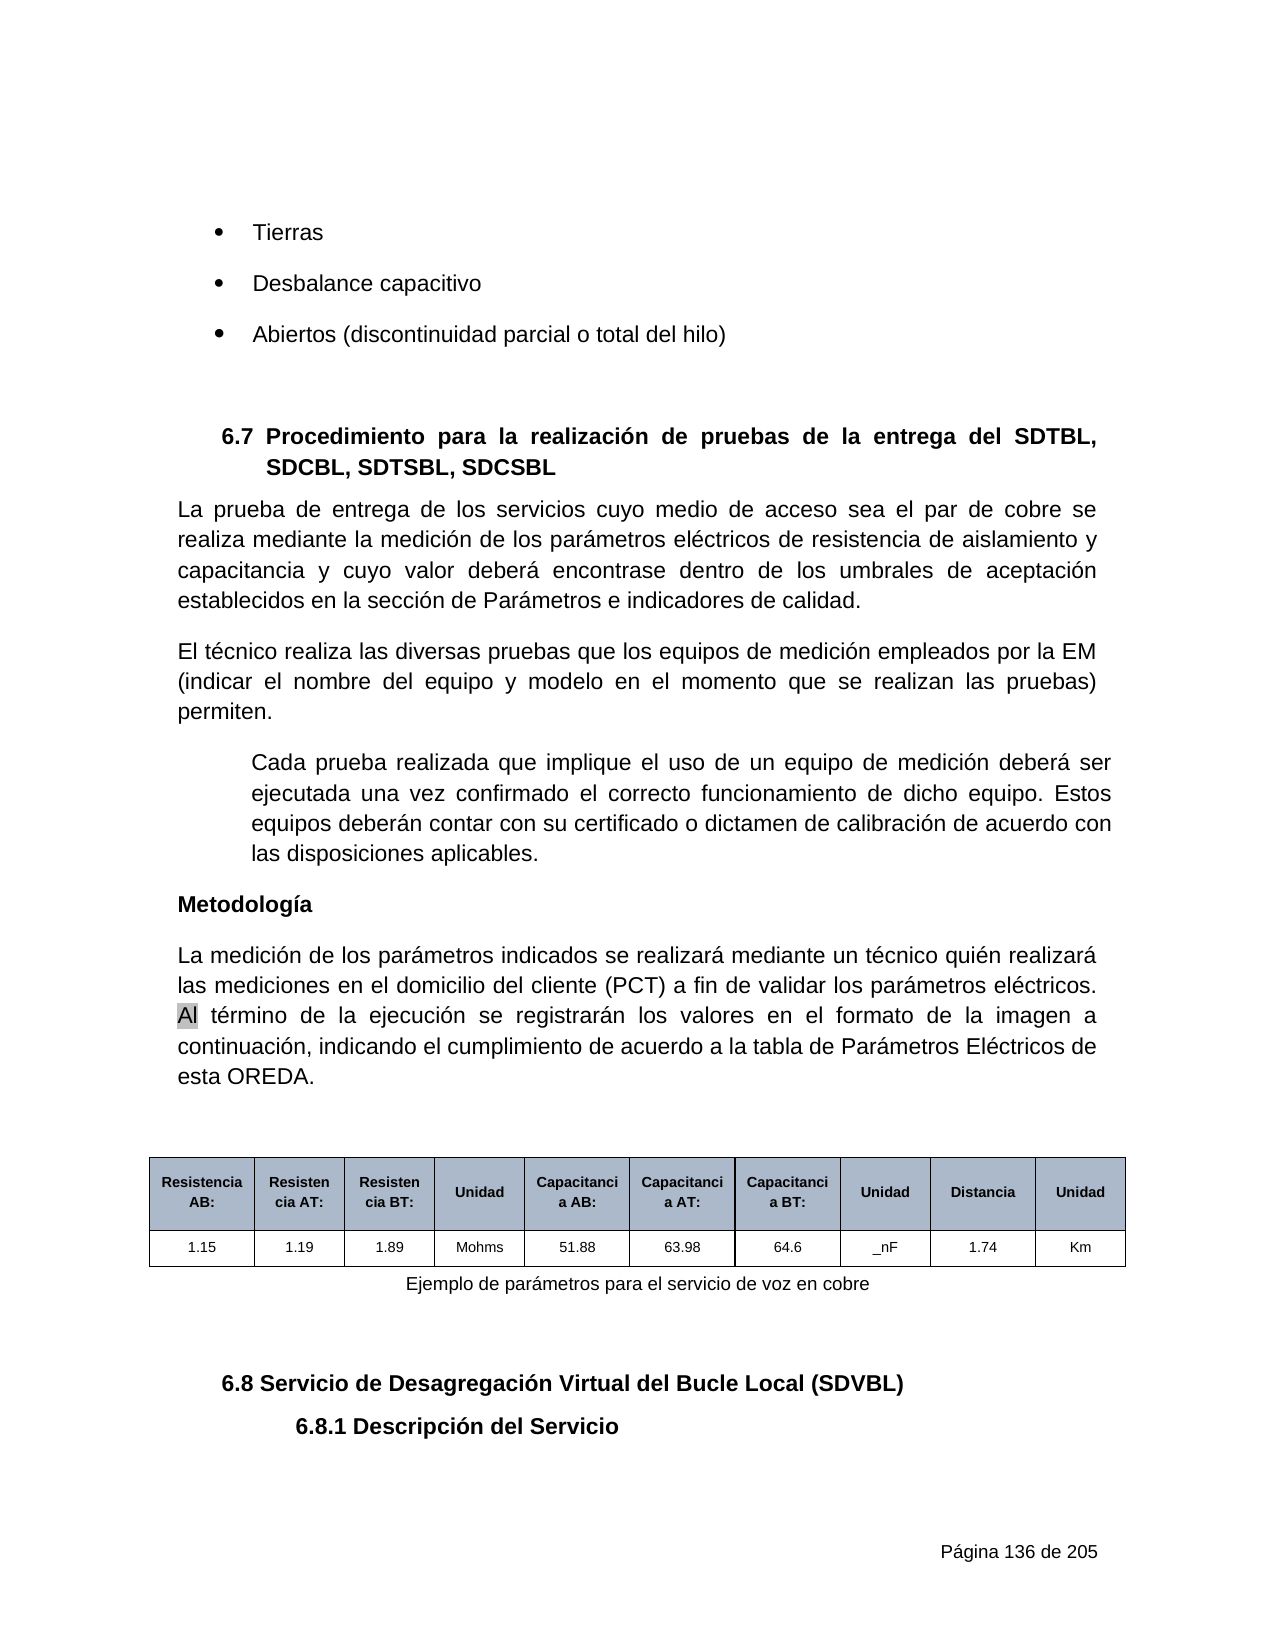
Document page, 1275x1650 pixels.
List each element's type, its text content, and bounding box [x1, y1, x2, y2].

table_header Unidad [841, 1158, 930, 1230]
table_header Unidad [1036, 1158, 1125, 1230]
text La prueba de entrega de los servicios cuyo medio de acceso sea el par de cobre se realiza mediante la medición de los parámetros eléctricos de resistencia de aislamiento y capacitancia y cuyo valor deberá encontrase dentro de los umbrales de aceptación establecidos en la sección de Parámetros e indicadores de calidad. [177, 496, 1098, 613]
table_cell 63.98 [630, 1231, 734, 1266]
text Cada prueba realizada que implique el uso de un equipo de medición deberá ser ejecutada una vez confirmado el correcto funcionamiento de dicho equipo. Estos equipos deberán contar con su certificado o dictamen de calibración de acuerdo con las disposiciones aplicables. [251, 749, 1113, 866]
text La medición de los parámetros indicados se realizará mediante un técnico quién realizará las mediciones en el domicilio del cliente (PCT) a fin de validar los parámetros eléctricos. Al término de la ejecución se registrarán los valores en el formato de la imagen a continuación, indicando el cumplimiento de acuerdo a la tabla de Parámetros Eléctricos de esta OREDA. [177, 942, 1098, 1089]
table_header Capacitancia AT: [630, 1158, 734, 1230]
subtitle 6.7 Procedimiento para la realización de pruebas de la entrega del SDTBL, SDCBL, SDTSBL, SDCSBL [221, 423, 1098, 480]
table_cell 1.15 [150, 1231, 254, 1266]
table_header Capacitancia AB: [525, 1158, 629, 1230]
table_header Unidad [435, 1158, 524, 1230]
text Metodología [177, 891, 1098, 917]
table_header Resistencia AB: [150, 1158, 254, 1230]
table_cell 1.19 [255, 1231, 344, 1266]
text Ejemplo de parámetros para el servicio de voz en cobre [177, 1273, 1098, 1295]
text El técnico realiza las diversas pruebas que los equipos de medición empleados por la EM (indicar el nombre del equipo y modelo en el momento que se realizan las pruebas) permiten. [177, 638, 1098, 725]
table_cell 1.89 [345, 1231, 434, 1266]
subtitle 6.8 Servicio de Desagregación Virtual del Bucle Local (SDVBL) [221, 1370, 1098, 1396]
list Desbalance capacitivo [215, 269, 1098, 296]
table_cell 51.88 [525, 1231, 629, 1266]
table_header Capacitancia BT: [736, 1158, 840, 1230]
table_cell 1.74 [931, 1231, 1035, 1266]
table_header Resistencia AT: [255, 1158, 344, 1230]
table_header Resistencia BT: [345, 1158, 434, 1230]
table_cell _nF [841, 1231, 930, 1266]
table_cell Mohms [435, 1231, 524, 1266]
list Abiertos (discontinuidad parcial o total del hilo) [215, 321, 1098, 347]
table_header Distancia [931, 1158, 1035, 1230]
text 6.8.1 Descripción del Servicio [295, 1413, 1098, 1439]
table_cell Km [1036, 1231, 1125, 1266]
list Tierras [215, 218, 1098, 245]
table_cell 64.6 [736, 1231, 840, 1266]
